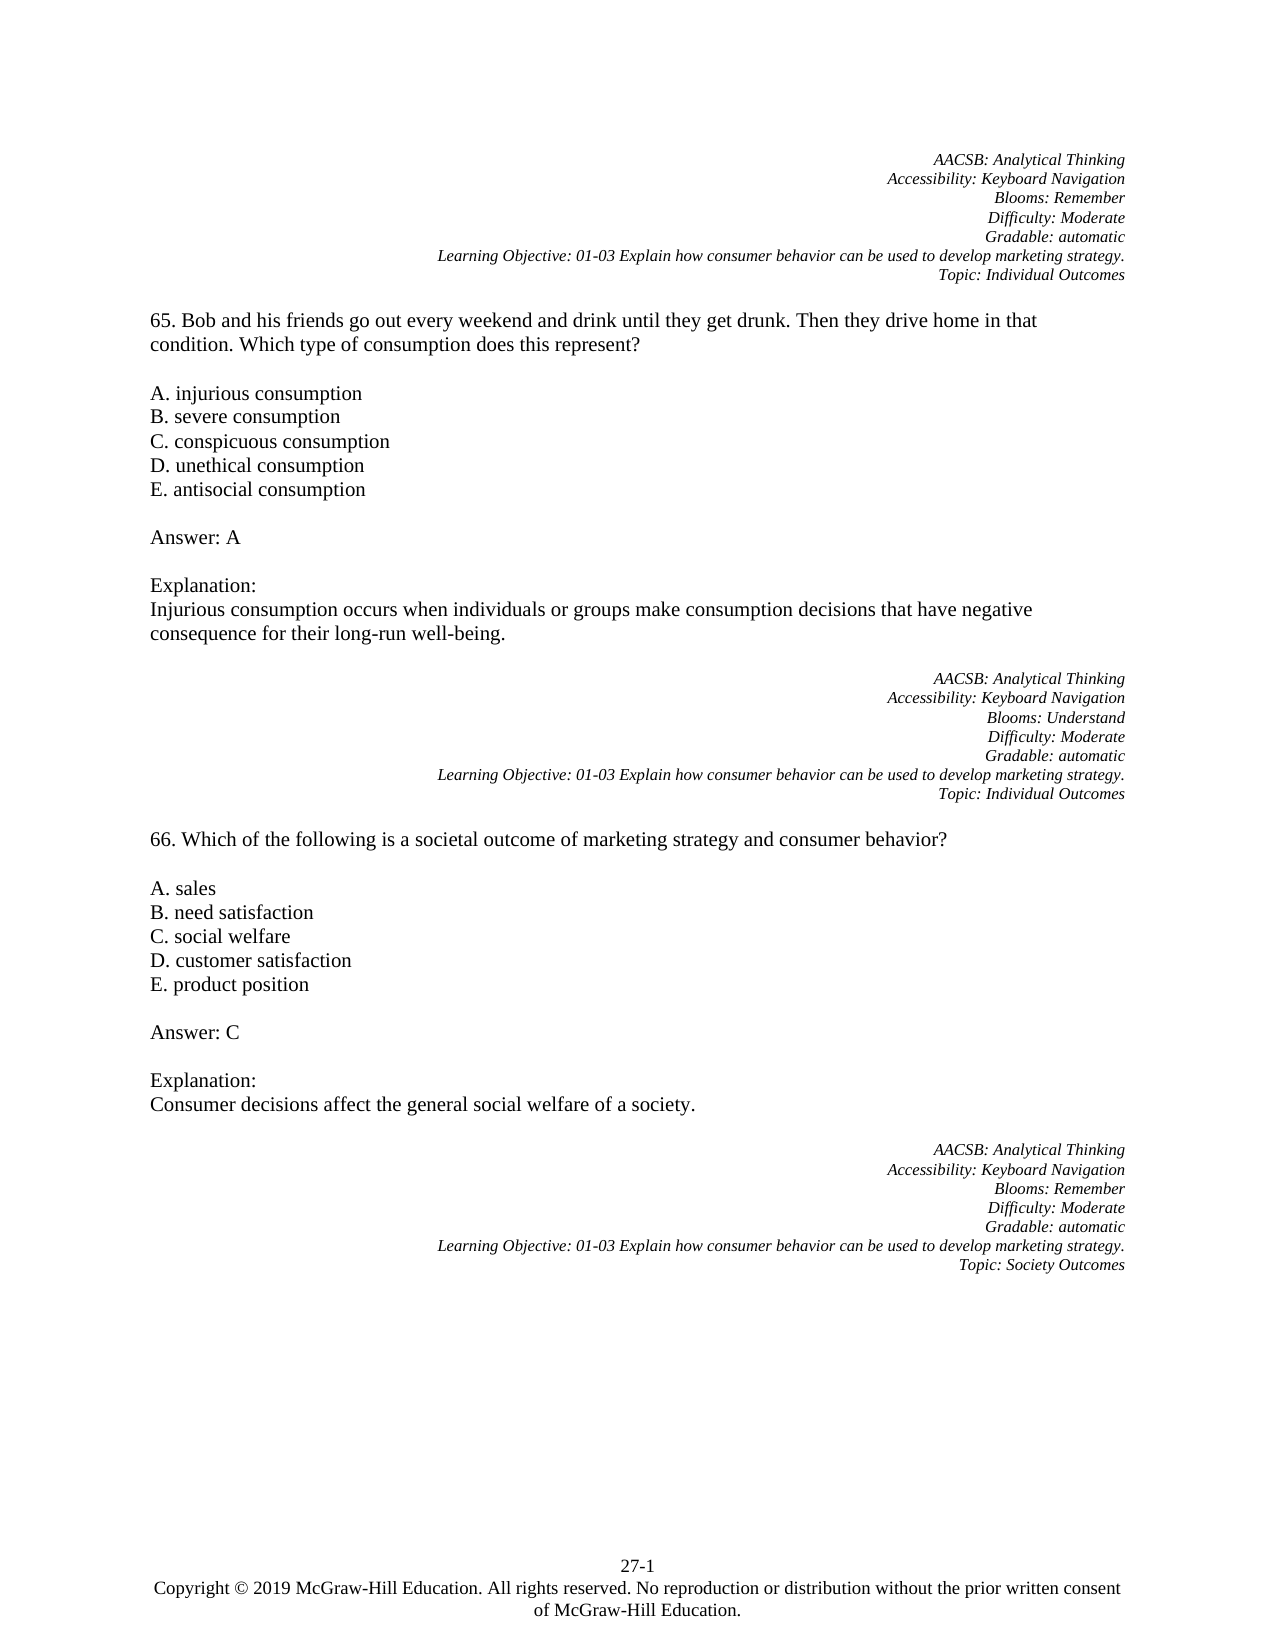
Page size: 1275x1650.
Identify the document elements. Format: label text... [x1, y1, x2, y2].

text E. antisocial consumption [150, 477, 1125, 501]
text 65. Bob and his friends go out every weekend and drink until they get drunk. Then they drive home in that condition. Which type of consumption does this represent? [150, 308, 1125, 356]
text B. need satisfaction [150, 899, 1125, 924]
text Consumer decisions affect the general social welfare of a society. [150, 1092, 1125, 1116]
text Answer: A [150, 525, 1125, 549]
text D. unethical consumption [150, 453, 1125, 477]
text B. severe consumption [150, 404, 1125, 428]
text Injurious consumption occurs when individuals or groups make consumption decisions that have negative consequence for their long-run well-being. [150, 597, 1125, 645]
text C. social welfare [150, 924, 1125, 948]
text Explanation: [150, 1068, 1125, 1092]
text A. injurious consumption [150, 380, 1125, 404]
text E. product position [150, 972, 1125, 996]
text AACSB: Analytical Thinking Accessibility: Keyboard Navigation Blooms: Understand Difficulty: Moderate Gradable: automatic Learning Objective: 01-03 Explain how consumer behavior can be used to develop marketing strategy. Topic: Individual Outcomes [150, 669, 1125, 803]
text D. customer satisfaction [150, 948, 1125, 972]
text Answer: C [150, 1020, 1125, 1044]
text AACSB: Analytical Thinking Accessibility: Keyboard Navigation Blooms: Remember Difficulty: Moderate Gradable: automatic Learning Objective: 01-03 Explain how consumer behavior can be used to develop marketing strategy. Topic: Society Outcomes [150, 1140, 1125, 1274]
text AACSB: Analytical Thinking Accessibility: Keyboard Navigation Blooms: Remember Difficulty: Moderate Gradable: automatic Learning Objective: 01-03 Explain how consumer behavior can be used to develop marketing strategy. Topic: Individual Outcomes [150, 150, 1125, 284]
text Explanation: [150, 573, 1125, 597]
text C. conspicuous consumption [150, 428, 1125, 453]
text A. sales [150, 876, 1125, 899]
text 66. Which of the following is a societal outcome of marketing strategy and consumer behavior? [150, 827, 1125, 851]
